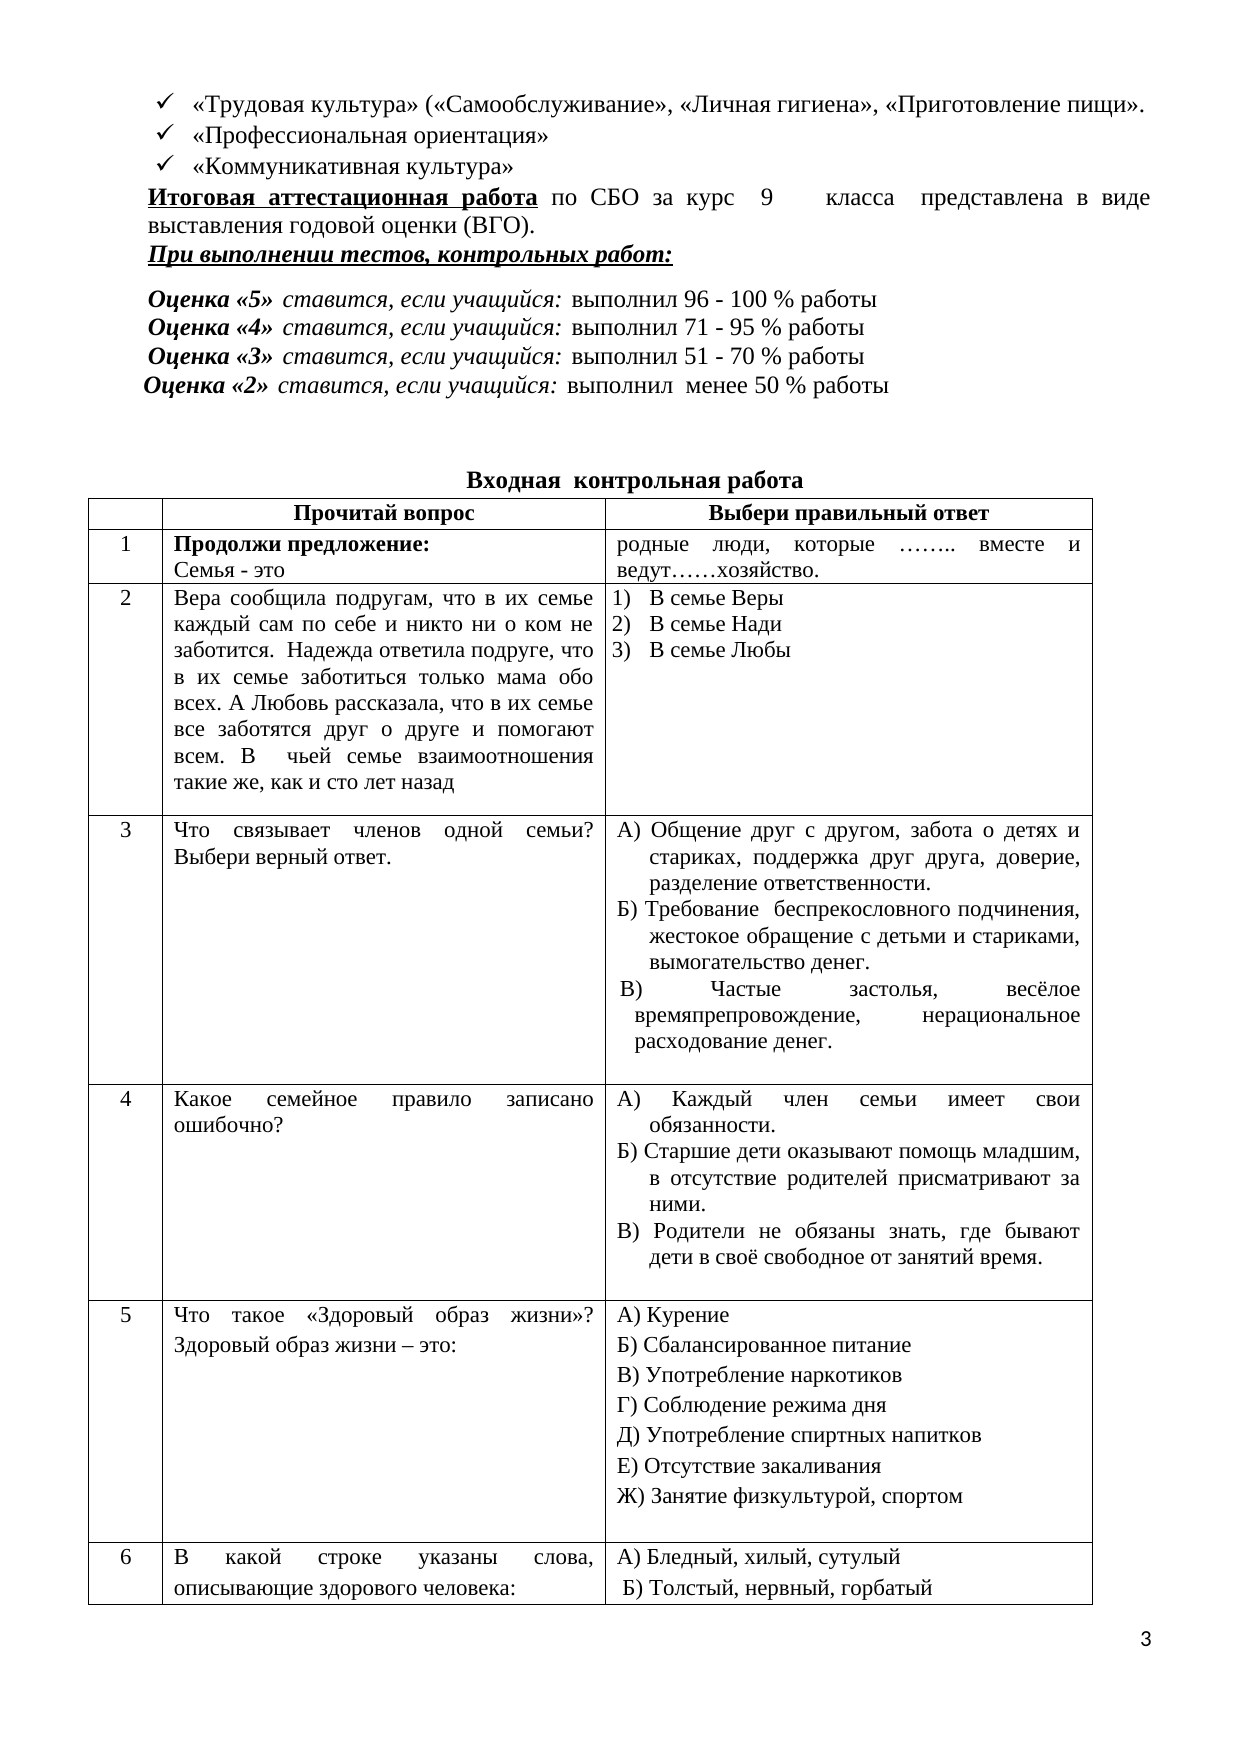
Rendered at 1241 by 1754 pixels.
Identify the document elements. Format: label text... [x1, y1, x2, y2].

table_cell В семье Веры В семье Нади В семье Любы [606, 584, 1092, 815]
table_cell Вера сообщила подругам, что в их семье каждый сам по себе и никто ни о ком не заботится. Надежда ответила подруге, что в их семье заботиться только мама обо всех. А Любовь рассказала, что в их семье все заботятся друг о друге и помогают всем. В чьей семье взаимоотношения такие же, как и сто лет назад [163, 584, 605, 815]
table_cell 1 [89, 530, 162, 583]
text Оценка «3» ставится, если учащийся: выполнил 51 - 70 % работы [148, 341, 1152, 370]
table_cell родные люди, которые …….. вместе и ведут……хозяйство. [606, 530, 1092, 583]
text Оценка «4» ставится, если учащийся: выполнил 71 - 95 % работы [148, 312, 1152, 341]
table_cell А) Курение Б) Сбалансированное питание В) Употребление наркотиков Г) Соблюдение режима дня Д) Употребление спиртных напитков Е) Отсутствие закаливания Ж) Занятие физкультурой, спортом [606, 1301, 1092, 1542]
list «Трудовая культура» («Самообслуживание», «Личная гигиена», «Приготовление пищи». [154, 89, 1152, 117]
table_cell Продолжи предложение: Семья - это [163, 530, 605, 583]
table_cell Что такое «Здоровый образ жизни»? Здоровый образ жизни – это: [163, 1301, 605, 1542]
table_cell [163, 1543, 605, 1604]
table_cell А) Общение друг с другом, забота о детях и стариках, поддержка друг друга, доверие, разделение ответственности. Б) Требование беспрекословного подчинения, жестокое обращение с детьми и стариками, вымогательство денег. В) Частые застолья, весёлое времяпрепровождение, нерациональное расходование денег. [606, 816, 1092, 1084]
text При выполнении тестов, контрольных работ: [148, 239, 1152, 268]
table_cell Что связывает членов одной семьи? Выбери верный ответ. [163, 816, 605, 1084]
table_header Выбери правильный ответ [606, 499, 1092, 529]
list «Профессиональная ориентация» [154, 120, 1152, 148]
list «Коммуникативная культура» [154, 151, 1152, 179]
table_cell Какое семейное правило записано ошибочно? [163, 1085, 605, 1299]
text Оценка «2» ставится, если учащийся: выполнил менее 50 % работы [118, 370, 1152, 399]
text Итоговая аттестационная работа по СБО за курс 9 класса представлена в виде выставления годовой оценки (ВГО). [148, 182, 1152, 239]
table_header Прочитай вопрос [163, 499, 605, 529]
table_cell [606, 1543, 1092, 1604]
table_cell 4 [89, 1085, 162, 1299]
table_cell А) Каждый член семьи имеет свои обязанности. Б) Старшие дети оказывают помощь младшим, в отсутствие родителей присматривают за ними. В) Родители не обязаны знать, где бывают дети в своё свободное от занятий время. [606, 1085, 1092, 1299]
text Входная контрольная работа [118, 465, 1152, 493]
table_cell 5 [89, 1301, 162, 1542]
table_cell 3 [89, 816, 162, 1084]
table_header [89, 499, 162, 529]
table_cell 2 [89, 584, 162, 815]
text Оценка «5» ставится, если учащийся: выполнил 96 - 100 % работы [148, 284, 1152, 312]
table_cell 6 [89, 1543, 162, 1604]
